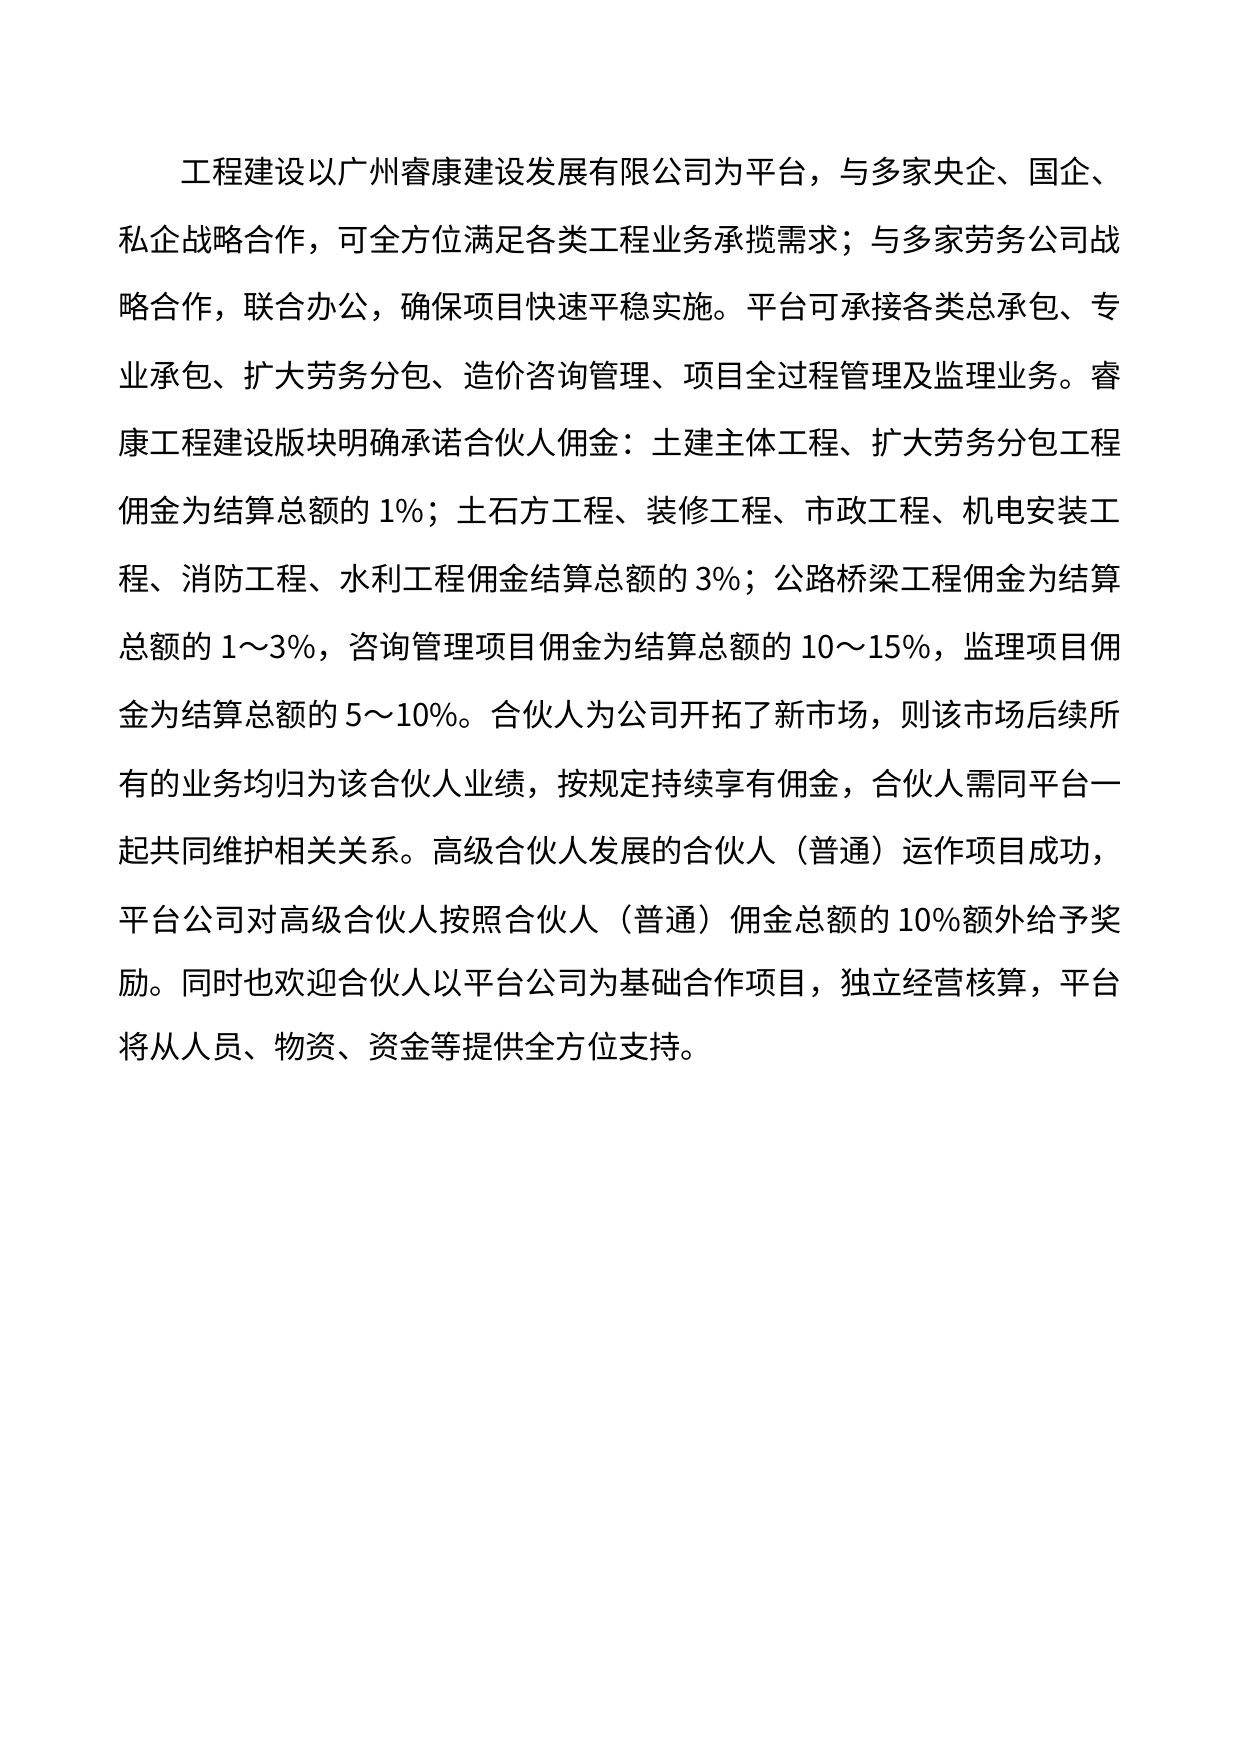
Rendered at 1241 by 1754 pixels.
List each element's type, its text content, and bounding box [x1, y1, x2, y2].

text 工程建设以广州睿康建设发展有限公司为平台，与多家央企、国企、私企战略合作，可全方位满足各类工程业务承揽需求；与多家劳务公司战略合作，联合办公，确保项目快速平稳实施。平台可承接各类总承包、专业承包、扩大劳务分包、造价咨询管理、项目全过程管理及监理业务。睿康工程建设版块明确承诺合伙人佣金：土建主体工程、扩大劳务分包工程佣金为结算总额的1%；土石方工程、装修工程、市政工程、机电安装工程、消防工程、水利工程佣金结算总额的3%；公路桥梁工程佣金为结算总额的1～3%，咨询管理项目佣金为结算总额的10～15%，监理项目佣金为结算总额的5～10%。合伙人为公司开拓了新市场，则该市场后续所有的业务均归为该合伙人业绩，按规定持续享有佣金，合伙人需同平台一起共同维护相关关系。高级合伙人发展的合伙人（普通）运作项目成功，平台公司对高级合伙人按照合伙人（普通）佣金总额的10%额外给予奖励。同时也欢迎合伙人以平台公司为基础合作项目，独立经营核算，平台将从人员、物资、资金等提供全方位支持。 [118, 147, 1122, 1068]
